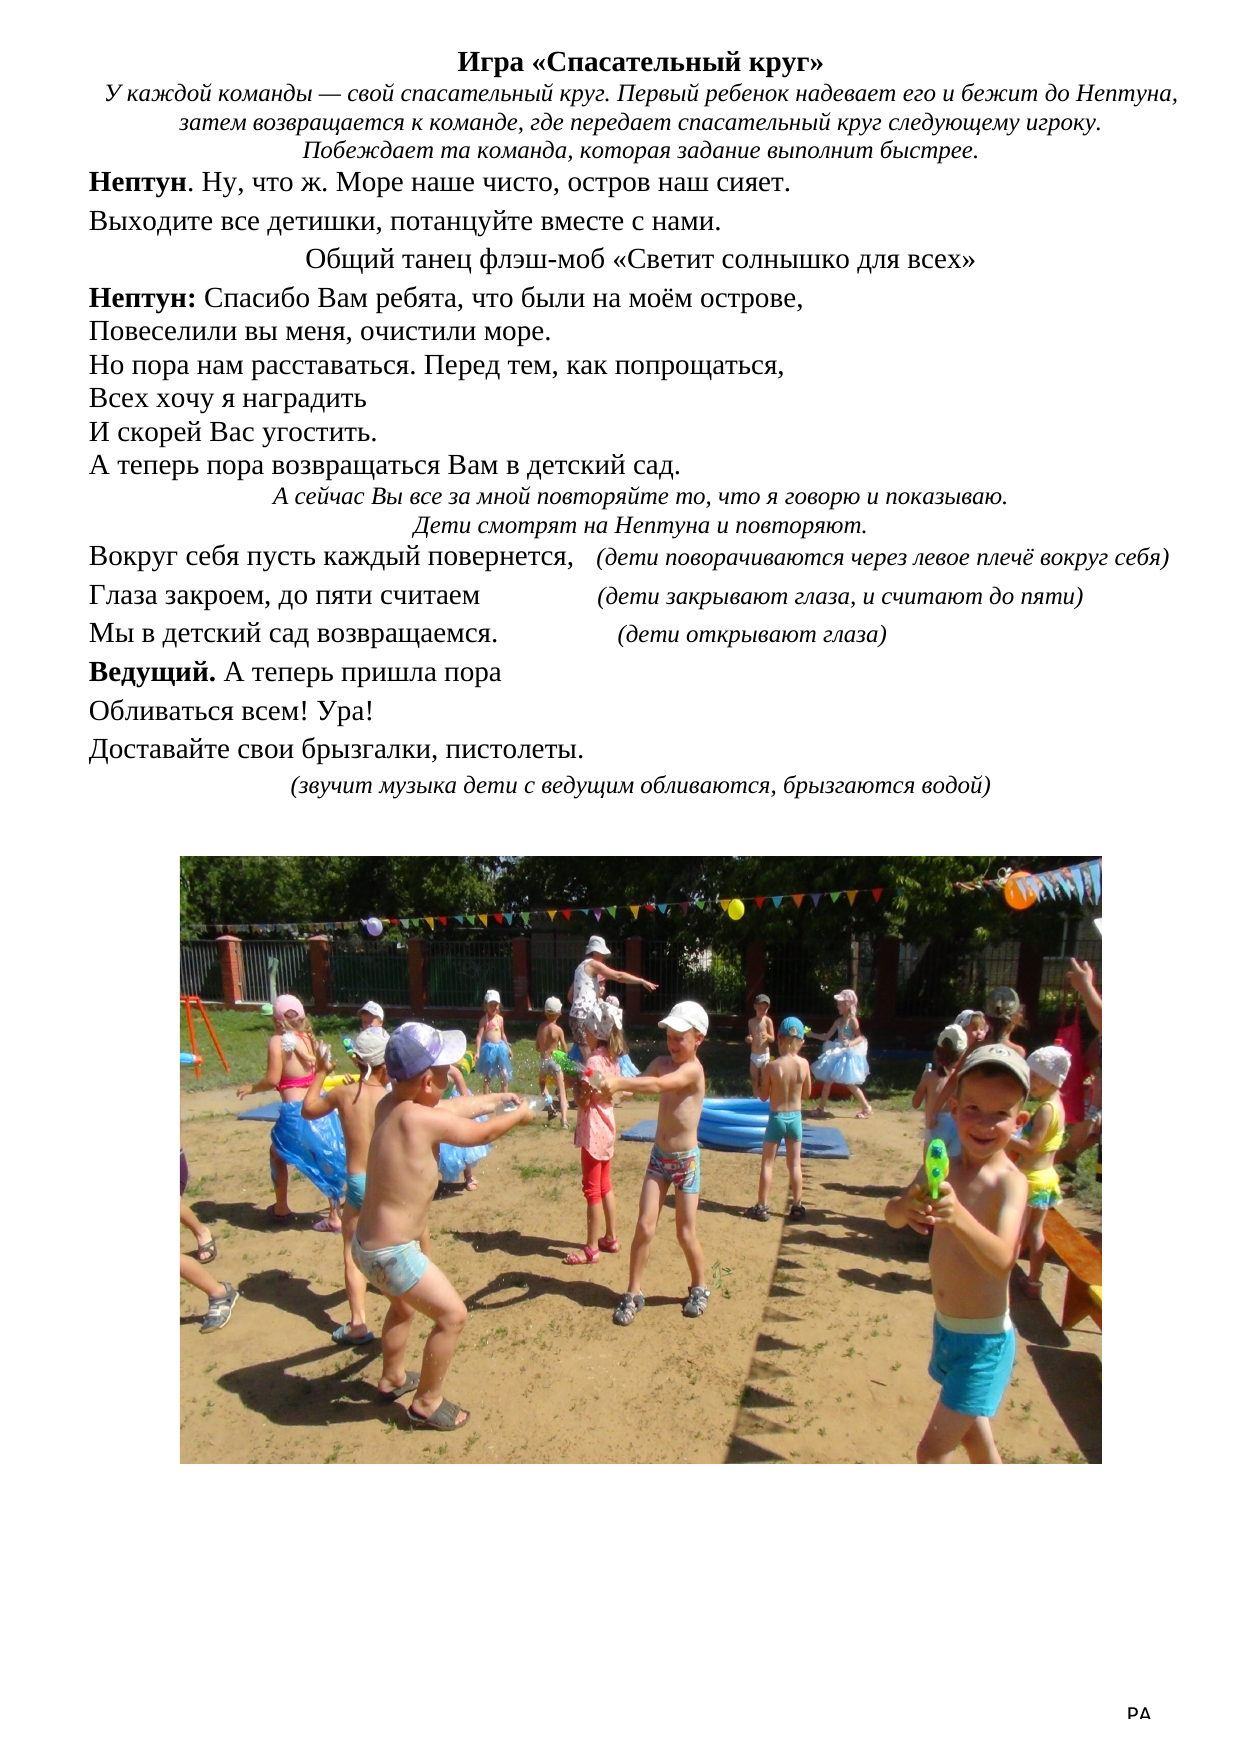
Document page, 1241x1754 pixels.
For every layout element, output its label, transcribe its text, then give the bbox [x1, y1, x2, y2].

text Доставайте свои брызгалки, пистолеты. [89, 731, 1193, 765]
text Выходите все детишки, потанцуйте вместе с нами. [89, 203, 1193, 236]
text Повеселили вы меня, очистили море. [89, 313, 1193, 347]
text Вокруг себя пусть каждый повернется, (дети поворачиваются через левое плечё вокруг себя) [89, 538, 1193, 572]
text Побеждает та команда, которая задание выполнит быстрее. [89, 135, 1193, 164]
text Общий танец флэш-моб «Светит солнышко для всех» [89, 241, 1193, 275]
text Но пора нам расставаться. Перед тем, как попрощаться, [89, 347, 1193, 380]
text Игра «Спасательный круг» [89, 44, 1193, 78]
text Дети смотрят на Нептуна и повторяют. [89, 510, 1193, 538]
text У каждой команды — свой спасательный круг. Первый ребенок надевает его и бежит до Нептуна, затем возвращается к команде, где передает спасательный круг следующему игроку. [89, 78, 1193, 135]
text И скорей Вас угостить. [89, 414, 1193, 447]
text А сейчас Вы все за мной повторяйте то, что я говорю и показываю. [89, 481, 1193, 510]
text Всех хочу я наградить [89, 380, 1193, 414]
text Обливаться всем! Ура! [89, 693, 1193, 726]
text Мы в детский сад возвращаемся. (дети открывают глаза) [89, 616, 1193, 649]
text Ведущий. А теперь пришла пора [89, 654, 1193, 688]
text (звучит музыка дети с ведущим обливаются, брызгаются водой) [89, 770, 1193, 798]
text Нептун. Ну, что ж. Море наше чисто, остров наш сияет. [89, 164, 1193, 198]
picture [179, 856, 1102, 1464]
text Глаза закроем, до пяти считаем (дети закрывают глаза, и считают до пяти) [89, 577, 1193, 611]
text Нептун: Спасибо Вам ребята, что были на моём острове, [89, 280, 1193, 313]
text А теперь пора возвращаться Вам в детский сад. [89, 447, 1193, 481]
